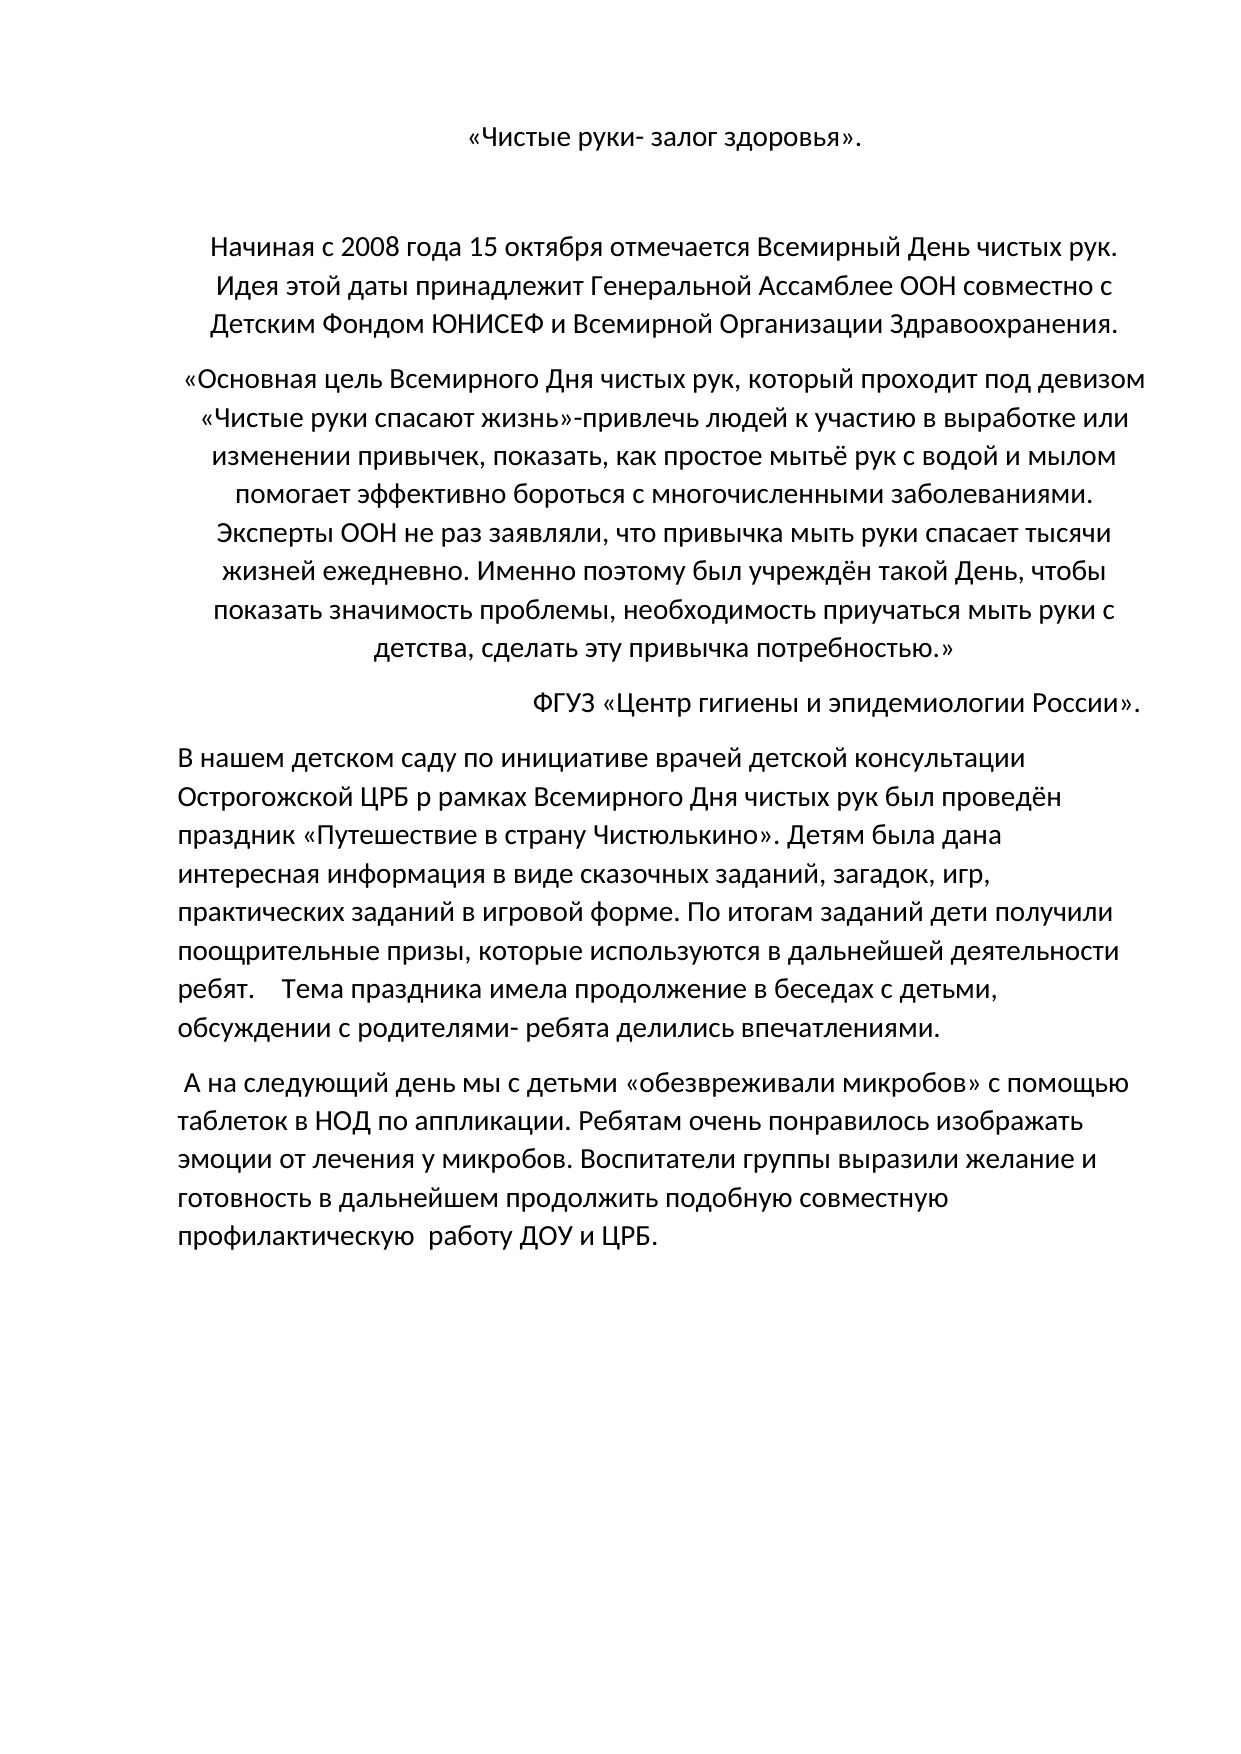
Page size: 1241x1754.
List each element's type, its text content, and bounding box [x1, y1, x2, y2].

text А на следующий день мы с детьми «обезвреживали микробов» с помощью таблеток в НОД по аппликации. Ребятам очень понравилось изображать эмоции от лечения у микробов. Воспитатели группы выразили желание и готовность в дальнейшем продолжить подобную совместную профилактическую работу ДОУ и ЦРБ. [177, 1064, 1152, 1253]
text Начиная с 2008 года 15 октября отмечается Всемирный День чистых рук. Идея этой даты принадлежит Генеральной Ассамблее ООН совместно с Детским Фондом ЮНИСЕФ и Всемирной Организации Здравоохранения. [177, 228, 1152, 341]
text В нашем детском саду по инициативе врачей детской консультации Острогожской ЦРБ р рамках Всемирного Дня чистых рук был проведён праздник «Путешествие в страну Чистюлькино». Детям была дана интересная информация в виде сказочных заданий, загадок, игр, практических заданий в игровой форме. По итогам заданий дети получили поощрительные призы, которые используются в дальнейшей деятельности ребят. Тема праздника имела продолжение в беседах с детьми, обсуждении с родителями- ребята делились впечатлениями. [177, 739, 1152, 1044]
text ФГУЗ «Центр гигиены и эпидемиологии России». [177, 684, 1152, 720]
text «Чистые руки- залог здоровья». [177, 118, 1152, 154]
text «Основная цель Всемирного Дня чистых рук, который проходит под девизом «Чистые руки спасают жизнь»-привлечь людей к участию в выработке или изменении привычек, показать, как простое мытьё рук с водой и мылом помогает эффективно бороться с многочисленными заболеваниями. Эксперты ООН не раз заявляли, что привычка мыть руки спасает тысячи жизней ежедневно. Именно поэтому был учреждён такой День, чтобы показать значимость проблемы, необходимость приучаться мыть руки с детства, сделать эту привычка потребностью.» [177, 360, 1152, 665]
